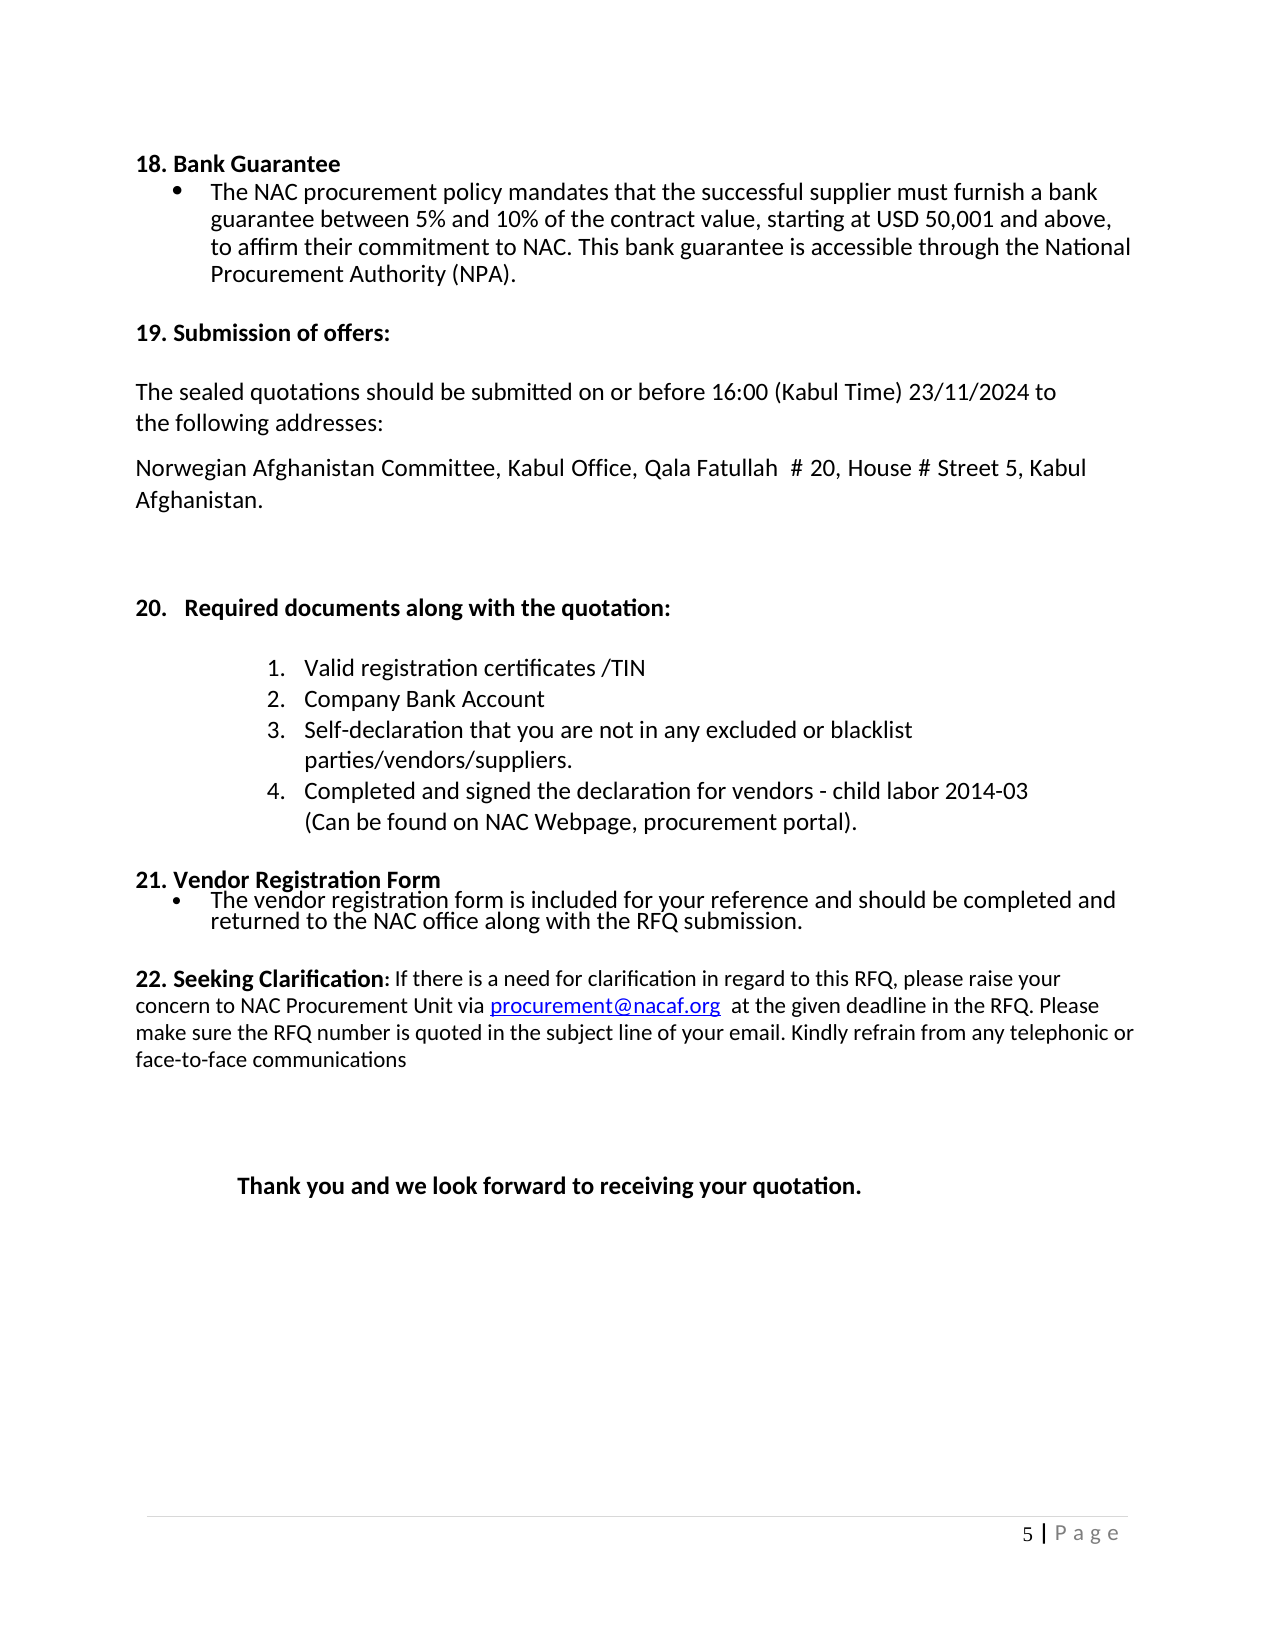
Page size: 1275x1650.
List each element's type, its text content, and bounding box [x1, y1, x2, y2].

text 19. Submission of offers: [135, 317, 1129, 347]
text 20. Required documents along with the quotation: [135, 594, 1139, 621]
text Norwegian Afghanistan Committee, Kabul Office, Qala Fatullah # 20, House # Street 5, Kabul Afghanistan. [135, 452, 1130, 515]
list Valid registration certificates /TIN [267, 652, 1058, 683]
text The sealed quotations should be submitted on or before 16:00 (Kabul Time) 23/11/2024 to the following addresses: [135, 376, 1058, 437]
text 21. Vendor Registration Form [135, 865, 1139, 892]
text 18. Bank Guarantee [135, 149, 1139, 176]
list Company Bank Account [267, 683, 1058, 714]
list The vendor registration form is included for your reference and should be completed and returned to the NAC office along with the RFQ submission. [173, 892, 1139, 934]
list The NAC procurement policy mandates that the successful supplier must furnish a bank guarantee between 5% and 10% of the contract value, starting at USD 50,001 and above, to affirm their commitment to NAC. This bank guarantee is accessible through the National Procurement Authority (NPA). [173, 178, 1139, 286]
list Completed and signed the declaration for vendors - child labor 2014-03 (Can be found on NAC Webpage, procurement portal). [267, 775, 1058, 837]
text 22. Seeking Clarification: If there is a need for clarification in regard to this RFQ, please raise your concern to NAC Procurement Unit via procurement@nacaf.org at the given deadline in the RFQ. Please make sure the RFQ number is quoted in the subject line of your email. Kindly refrain from any telephonic or face-to-face communications [135, 964, 1139, 1073]
list Self-declaration that you are not in any excluded or blacklist parties/vendors/suppliers. [267, 714, 1058, 775]
text Thank you and we look forward to receiving your quotation. [135, 1171, 1139, 1198]
